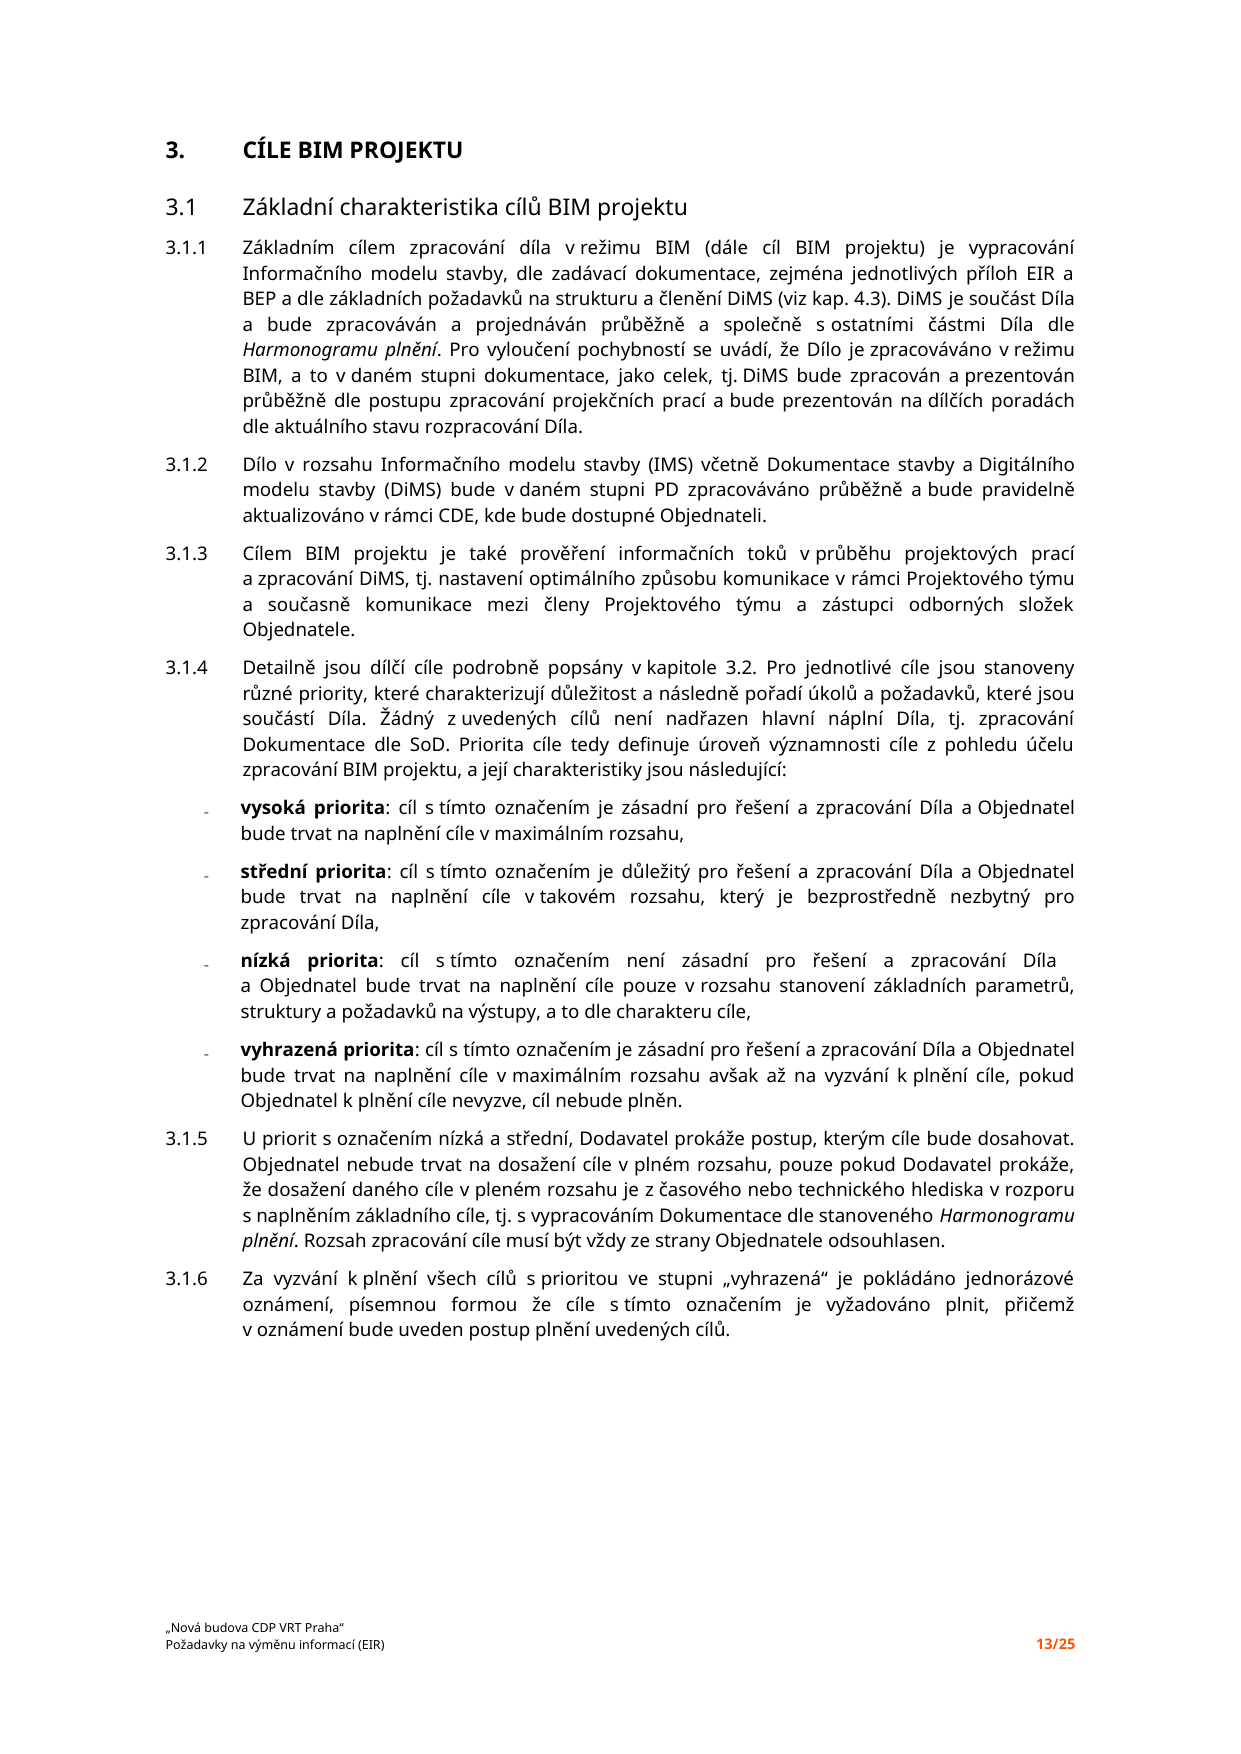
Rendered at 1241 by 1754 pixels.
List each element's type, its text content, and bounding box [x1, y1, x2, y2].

text Základním cílem zpracování díla v režimu BIM (dále cíl BIM projektu) je vypracování Informačního modelu stavby, dle zadávací dokumentace, zejména jednotlivých příloh EIR a BEP a dle základních požadavků na strukturu a členění DiMS (viz kap. 4.3). DiMS je součást Díla a bude zpracováván a projednáván průběžně a společně s ostatními částmi Díla dle Harmonogramu plnění. Pro vyloučení pochybností se uvádí, že Dílo je zpracováváno v režimu BIM, a to v daném stupni dokumentace, jako celek, tj. DiMS bude zpracován a prezentován průběžně dle postupu zpracování projekčních prací a bude prezentován na dílčích poradách dle aktuálního stavu rozpracování Díla. [165, 234, 1075, 438]
list vyhrazená priorita: cíl s tímto označením je zásadní pro řešení a zpracování Díla a Objednatel bude trvat na naplnění cíle v maximálním rozsahu avšak až na vyzvání k plnění cíle, pokud Objednatel k plnění cíle nevyzve, cíl nebude plněn. [203, 1036, 1075, 1113]
list střední priorita: cíl s tímto označením je důležitý pro řešení a zpracování Díla a Objednatel bude trvat na naplnění cíle v takovém rozsahu, který je bezprostředně nezbytný pro zpracování Díla, [203, 858, 1075, 935]
text Cíle BIM projektu [165, 134, 1075, 166]
list nízká priorita: cíl s tímto označením není zásadní pro řešení a zpracování Díla a Objednatel bude trvat na naplnění cíle pouze v rozsahu stanovení základních parametrů, struktury a požadavků na výstupy, a to dle charakteru cíle, [203, 947, 1075, 1024]
list vysoká priorita: cíl s tímto označením je zásadní pro řešení a zpracování Díla a Objednatel bude trvat na naplnění cíle v maximálním rozsahu, [203, 795, 1075, 846]
text Základní charakteristika cílů BIM projektu [165, 191, 1075, 222]
text Za vyzvání k plnění všech cílů s prioritou ve stupni „vyhrazená“ je pokládáno jednorázové oznámení, písemnou formou že cíle s tímto označením je vyžadováno plnit, přičemž v oznámení bude uveden postup plnění uvedených cílů. [165, 1266, 1075, 1342]
text Detailně jsou dílčí cíle podrobně popsány v kapitole 3.2. Pro jednotlivé cíle jsou stanoveny různé priority, které charakterizují důležitost a následně pořadí úkolů a požadavků, které jsou součástí Díla. Žádný z uvedených cílů není nadřazen hlavní náplní Díla, tj. zpracování Dokumentace dle SoD. Priorita cíle tedy definuje úroveň významnosti cíle z pohledu účelu zpracování BIM projektu, a její charakteristiky jsou následující: [165, 654, 1075, 782]
text Cílem BIM projektu je také prověření informačních toků v průběhu projektových prací a zpracování DiMS, tj. nastavení optimálního způsobu komunikace v rámci Projektového týmu a současně komunikace mezi členy Projektového týmu a zástupci odborných složek Objednatele. [165, 540, 1075, 642]
text U priorit s označením nízká a střední, Dodavatel prokáže postup, kterým cíle bude dosahovat. Objednatel nebude trvat na dosažení cíle v plném rozsahu, pouze pokud Dodavatel prokáže, že dosažení daného cíle v pleném rozsahu je z časového nebo technického hlediska v rozporu s naplněním základního cíle, tj. s vypracováním Dokumentace dle stanoveného Harmonogramu plnění. Rozsah zpracování cíle musí být vždy ze strany Objednatele odsouhlasen. [165, 1125, 1075, 1253]
text Dílo v rozsahu Informačního modelu stavby (IMS) včetně Dokumentace stavby a Digitálního modelu stavby (DiMS) bude v daném stupni PD zpracováváno průběžně a bude pravidelně aktualizováno v rámci CDE, kde bude dostupné Objednateli. [165, 451, 1075, 527]
